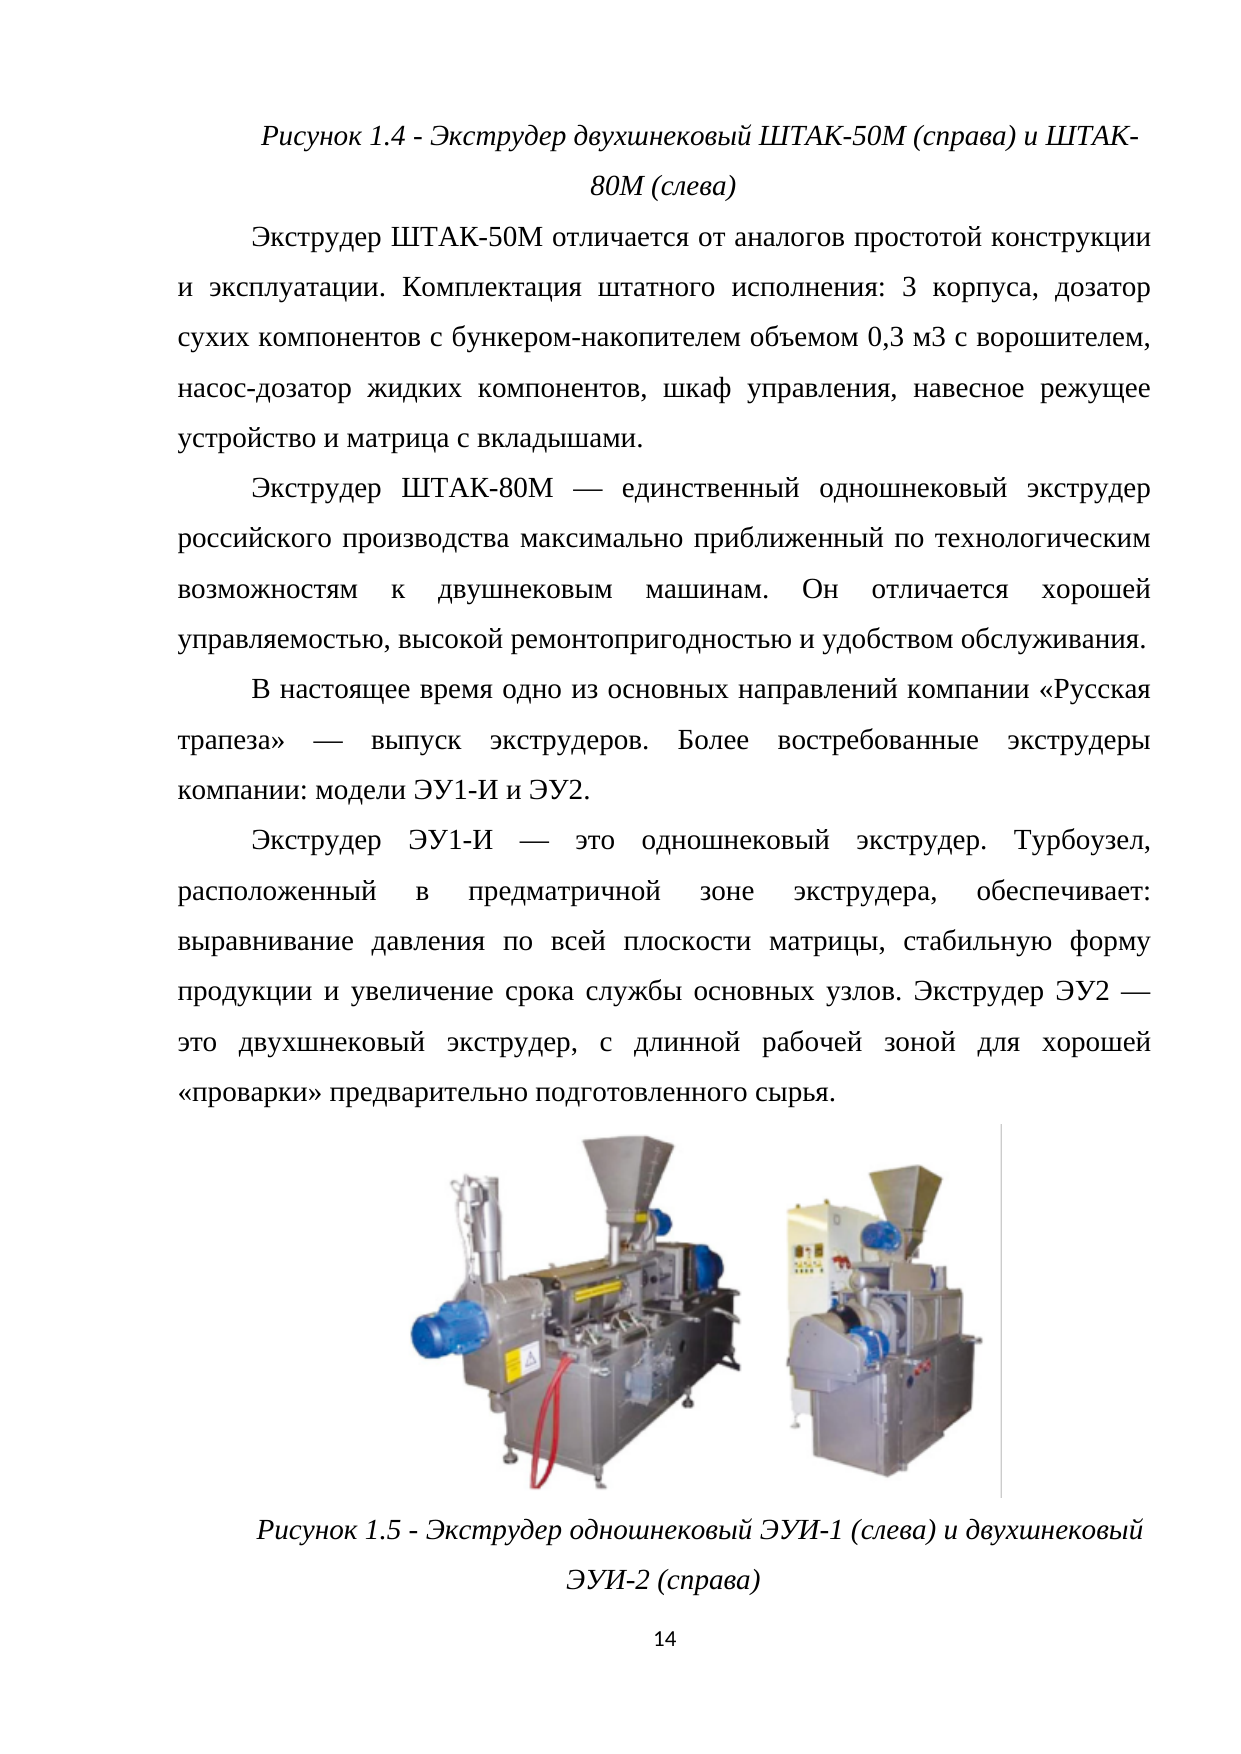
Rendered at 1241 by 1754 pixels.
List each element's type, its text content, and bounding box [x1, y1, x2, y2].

text Рисунок 1.5 - Экструдер одношнековый ЭУИ-1 (слева) и двухшнековый ЭУИ-2 (справа) [177, 1512, 1152, 1596]
text Экструдер ШТАК-80М — единственный одношнековый экструдер российского производства максимально приближенный по технологическим возможностям к двушнековым машинам. Он отличается хорошей управляемостью, высокой ремонтопригодностью и удобством обслуживания. [177, 470, 1152, 655]
text Рисунок 1.4 - Экструдер двухшнековый ШТАК-50М (справа) и ШТАК-80М (слева) [177, 118, 1152, 202]
text В настоящее время одно из основных направлений компании «Русская трапеза» — выпуск экструдеров. Более востребованные экструдеры компании: модели ЭУ1-И и ЭУ2. [177, 672, 1152, 806]
text Экструдер ШТАК-50М отличается от аналогов простотой конструкции и эксплуатации. Комплектация штатного исполнения: 3 корпуса, дозатор сухих компонентов с бункером-накопителем объемом 0,3 м3 с ворошителем, насос-дозатор жидких компонентов, шкаф управления, навесное режущее устройство и матрица с вкладышами. [177, 219, 1152, 453]
text Экструдер ЭУ1-И — это одношнековый экструдер. Турбоузел, расположенный в предматричной зоне экструдера, обеспечивает: выравнивание давления по всей плоскости матрицы, стабильную форму продукции и увеличение срока службы основных узлов. Экструдер ЭУ2 — это двухшнековый экструдер, с длинной рабочей зоной для хорошей «проварки» предварительно подготовленного сырья. [177, 822, 1152, 1108]
picture [400, 1124, 1003, 1498]
